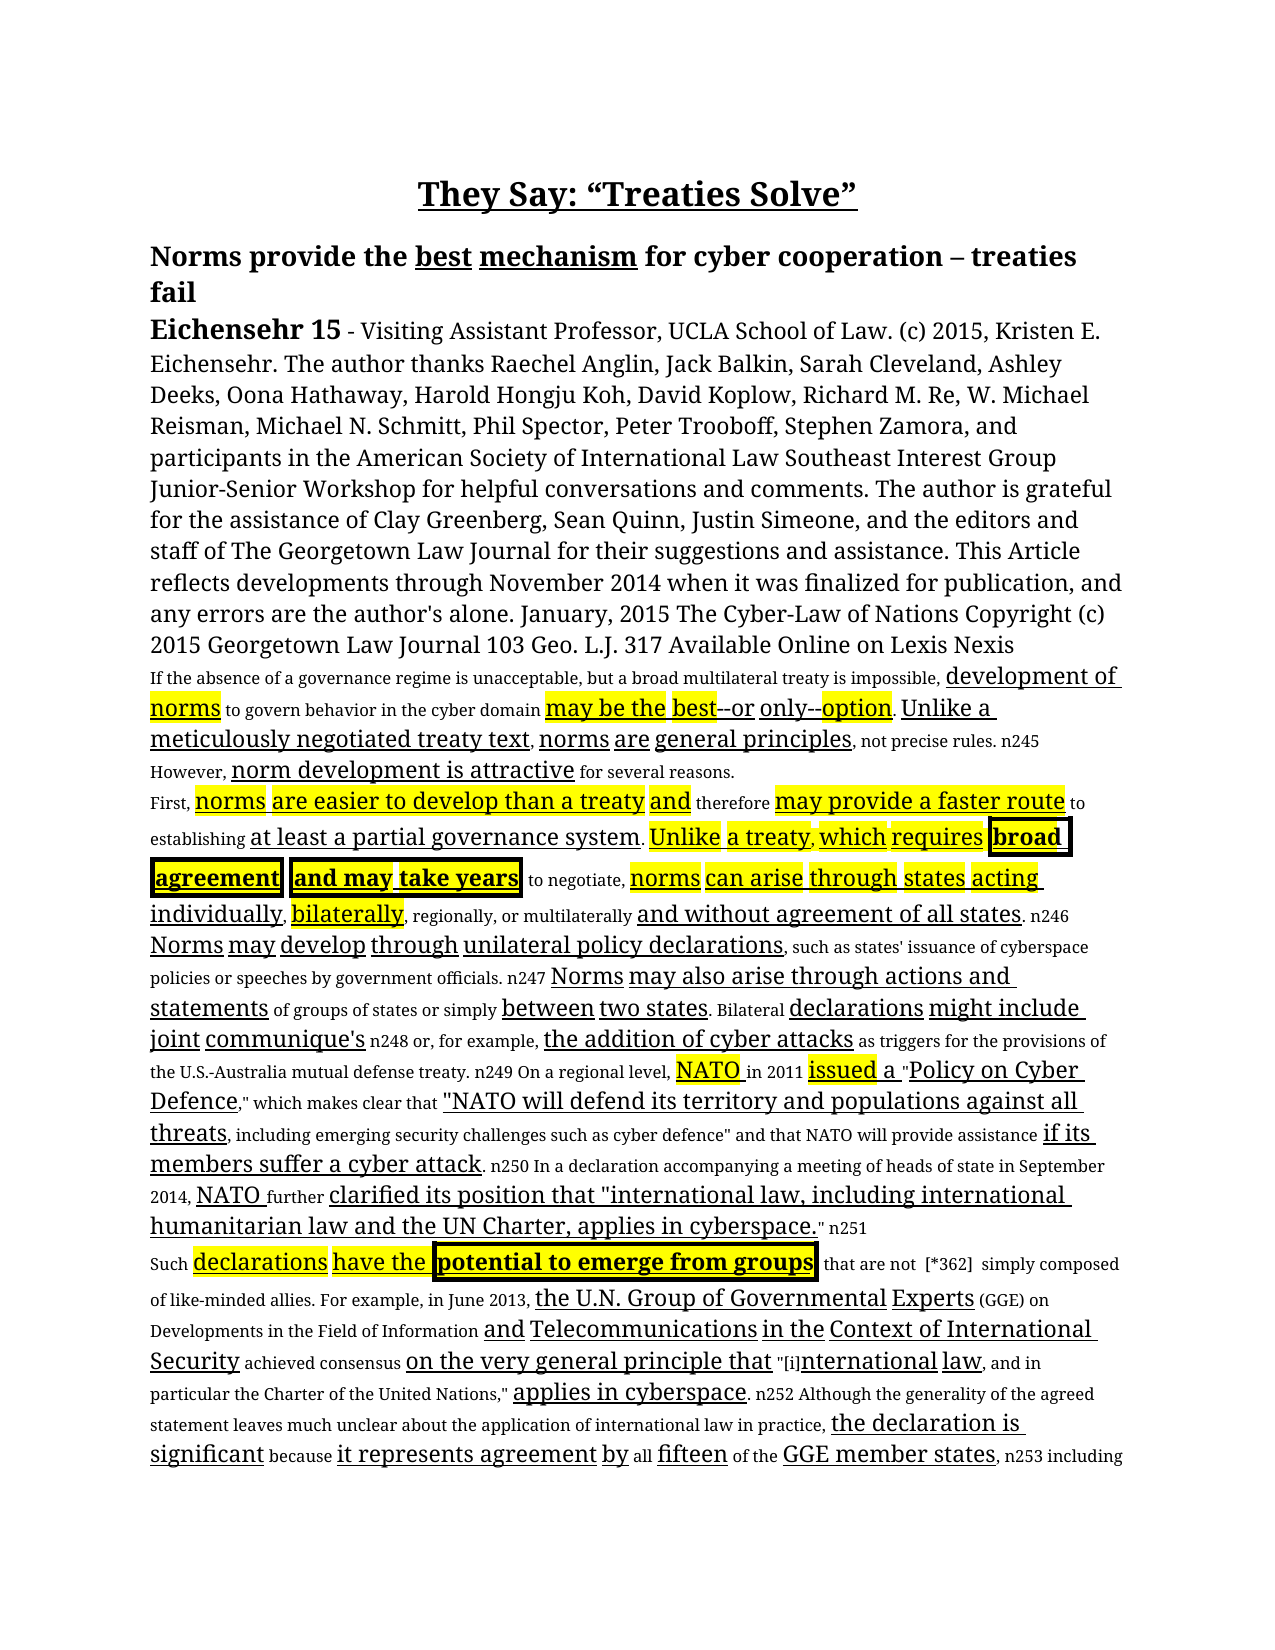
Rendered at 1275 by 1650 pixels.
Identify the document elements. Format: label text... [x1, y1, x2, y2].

text Eichensehr 15 - Visiting Assistant Professor, UCLA School of Law. (c) 2015, Kristen E. Eichensehr. The author thanks Raechel Anglin, Jack Balkin, Sarah Cleveland, Ashley Deeks, Oona Hathaway, Harold Hongju Koh, David Koplow, Richard M. Re, W. Michael Reisman, Michael N. Schmitt, Phil Spector, Peter Trooboff, Stephen Zamora, and participants in the American Society of International Law Southeast Interest Group Junior-Senior Workshop for helpful conversations and comments. The author is grateful for the assistance of Clay Greenberg, Sean Quinn, Justin Simeone, and the editors and staff of The Georgetown Law Journal for their suggestions and assistance. This Article reflects developments through November 2014 when it was finalized for publication, and any errors are the author's alone. January, 2015 The Cyber-Law of Nations Copyright (c) 2015 Georgetown Law Journal 103 Geo. L.J. 317 Available Online on Lexis Nexis [150, 311, 1125, 660]
subtitle Norms provide the best mechanism for cyber cooperation – treaties fail [150, 237, 1125, 311]
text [150, 1241, 1125, 1469]
subtitle They Say: “Treaties Solve” [150, 171, 1125, 216]
text However, norm development is attractive for several reasons. [150, 754, 1125, 785]
text If the absence of a governance regime is unacceptable, but a broad multilateral treaty is impossible, development of norms to govern behavior in the cyber domain may be the best--or only--option. Unlike a meticulously negotiated treaty text, norms are general principles, not precise rules. n245 [150, 660, 1125, 754]
text First, norms are easier to develop than a treaty and therefore may provide a faster route to establishing at least a partial governance system. Unlike a treaty, which requires broad agreement and may take years to negotiate, norms can arise through states acting individually, bilaterally, regionally, or multilaterally and without agreement of all states. n246 Norms may develop through unilateral policy declarations, such as states' issuance of cyberspace policies or speeches by government officials. n247 Norms may also arise through actions and statements of groups of states or simply between two states. Bilateral declarations might include joint communique's n248 or, for example, the addition of cyber attacks as triggers for the provisions of the U.S.-Australia mutual defense treaty. n249 On a regional level, NATO in 2011 issued a "Policy on Cyber Defence," which makes clear that "NATO will defend its territory and populations against all threats, including emerging security challenges such as cyber defence" and that NATO will provide assistance if its members suffer a cyber attack. n250 In a declaration accompanying a meeting of heads of state in September 2014, NATO further clarified its position that "international law, including international humanitarian law and the UN Charter, applies in cyberspace." n251 [150, 785, 1125, 1241]
